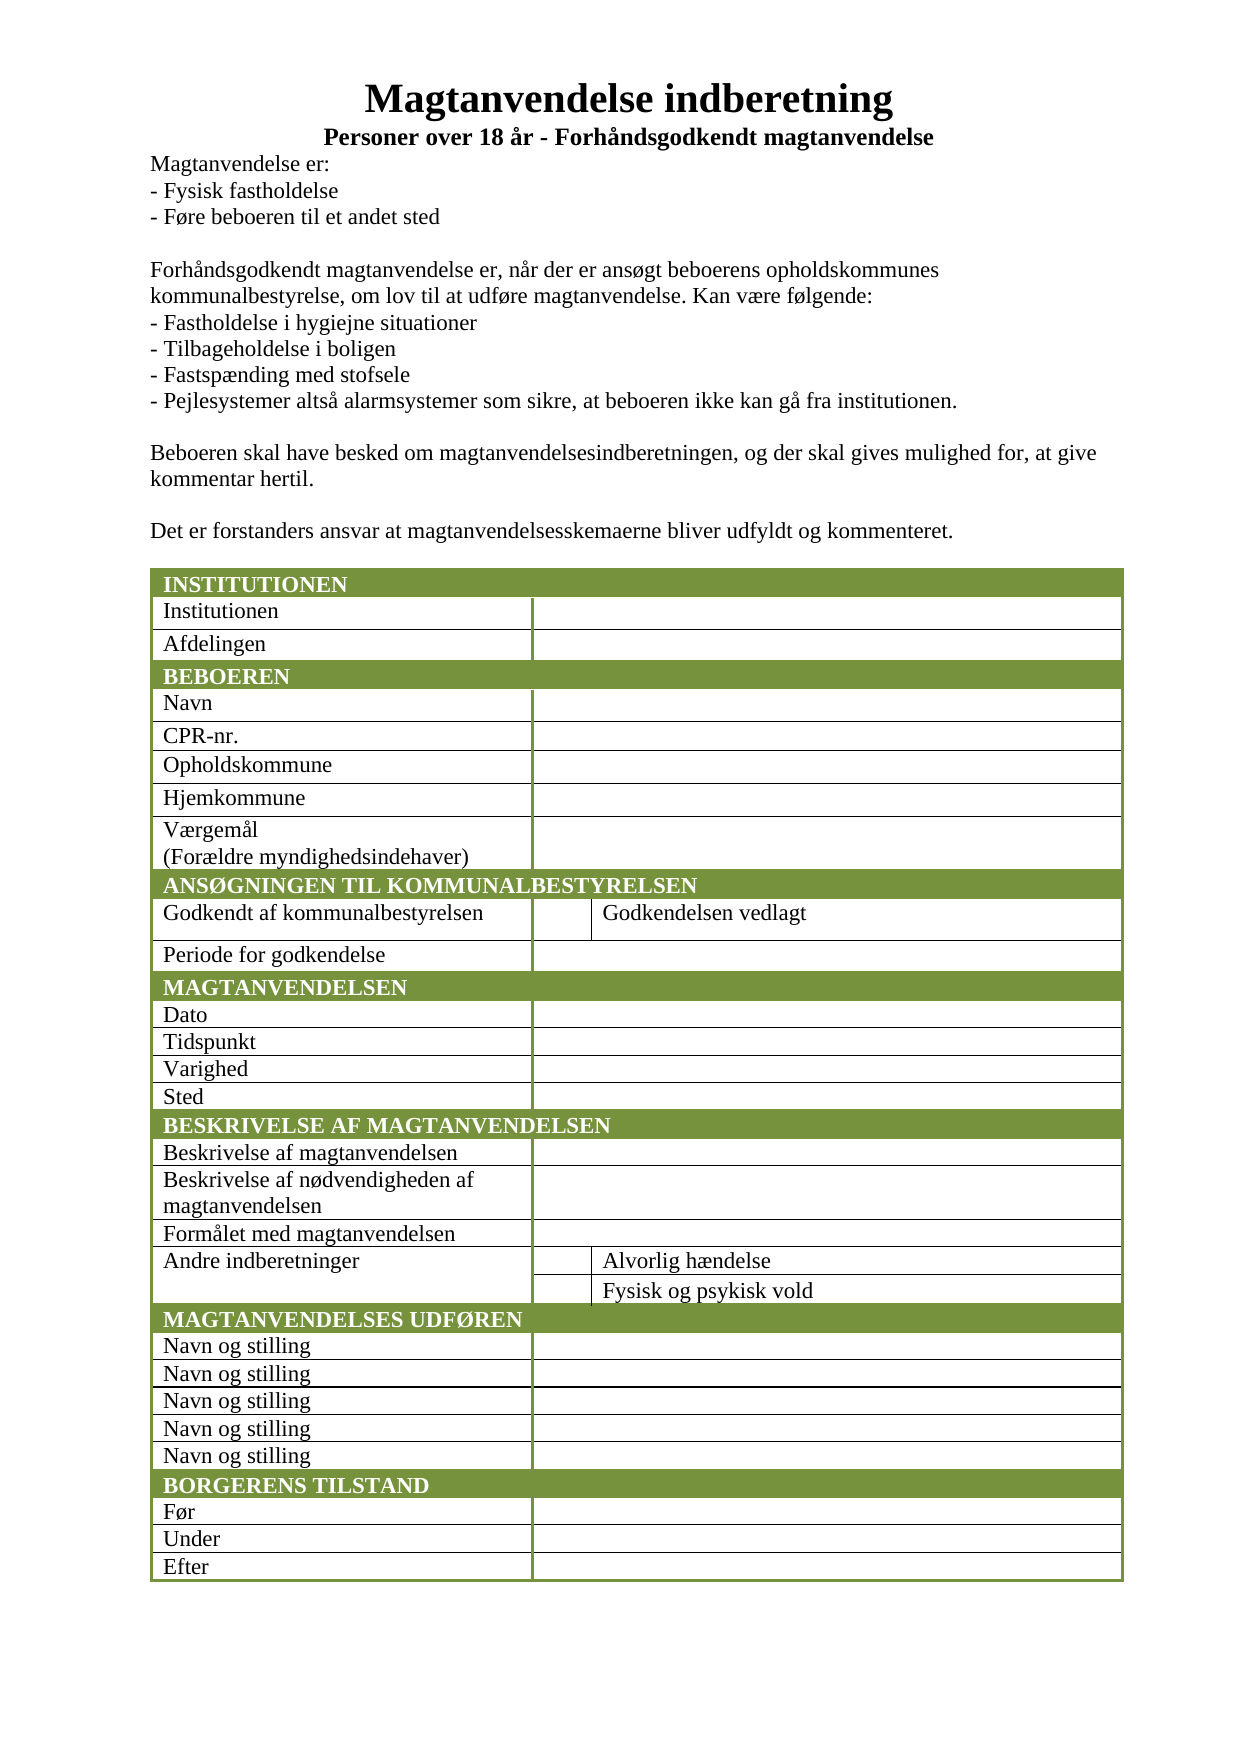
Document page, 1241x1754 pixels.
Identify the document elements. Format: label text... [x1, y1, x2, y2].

table_cell [534, 1498, 1121, 1524]
text - Tilbageholdelse i boligen [150, 335, 1107, 361]
table_cell Opholdskommune [153, 751, 531, 783]
table_cell [534, 1275, 591, 1303]
table_cell [534, 941, 1121, 971]
table_cell ansøgningen til kommunalbestyrelsen [153, 873, 1121, 899]
table_cell Navn og stilling [153, 1388, 531, 1414]
table_cell Hjemkommune [153, 784, 531, 816]
table_cell Fysisk og psykisk vold [592, 1275, 1121, 1303]
table_cell Navn og stilling [153, 1442, 531, 1468]
table_cell Afdelingen [153, 630, 531, 660]
table_cell [534, 598, 1121, 629]
text - Pejlesystemer altså alarmsystemer som sikre, at beboeren ikke kan gå fra institutionen. [150, 388, 1107, 414]
table_cell [534, 1525, 1121, 1552]
table_cell Beskrivelse af magtanvendelsen [153, 1139, 531, 1165]
table_cell [534, 1166, 1121, 1219]
table_cell [534, 1415, 1121, 1441]
table_cell Tidspunkt [153, 1028, 531, 1054]
table_cell Formålet med magtanvendelsen [153, 1220, 531, 1246]
text - Fastspænding med stofsele [150, 361, 1107, 388]
table_cell Efter [153, 1553, 531, 1579]
table_cell [534, 1333, 1121, 1359]
table_cell [534, 1139, 1121, 1165]
table_cell Andre indberetninger [153, 1247, 531, 1303]
table_cell [534, 1083, 1121, 1109]
table_cell beboeren [153, 663, 1121, 689]
table_cell Magtanvendelses udføren [153, 1306, 1121, 1333]
table_cell Dato [153, 1001, 531, 1027]
table_cell [534, 1220, 1121, 1246]
text - Fysisk fastholdelse [150, 177, 1107, 203]
table_cell [534, 817, 1121, 869]
table_cell Under [153, 1525, 531, 1552]
table_cell Borgerens tilstand [153, 1472, 1121, 1498]
table_cell [534, 1553, 1121, 1579]
table_cell [534, 1056, 1121, 1082]
table_cell Godkendelsen vedlagt [592, 899, 1121, 940]
table_cell [534, 630, 1121, 660]
text Beboeren skal have besked om magtanvendelsesindberetningen, og der skal gives mulighed for, at give kommentar hertil. [150, 439, 1107, 492]
text Det er forstanders ansvar at magtanvendelsesskemaerne bliver udfyldt og kommenteret. [150, 517, 1107, 543]
table_cell [534, 722, 1121, 750]
table_cell Før [153, 1498, 531, 1524]
table_cell Varighed [153, 1056, 531, 1082]
table_cell [534, 1388, 1121, 1414]
text Forhåndsgodkendt magtanvendelse er, når der er ansøgt beboerens opholdskommunes kommunalbestyrelse, om lov til at udføre magtanvendelse. Kan være følgende: [150, 256, 1107, 308]
text - Fastholdelse i hygiejne situationer [150, 308, 1107, 335]
table_cell [534, 690, 1121, 721]
table_cell Beskrivelse af magtanvendelsen [153, 1113, 1121, 1139]
table_cell Alvorlig hændelse [592, 1247, 1121, 1274]
table_cell magtanvendelsen [153, 974, 1121, 1001]
table_cell [534, 1360, 1121, 1386]
table_cell Navn og stilling [153, 1415, 531, 1441]
table_cell [534, 1442, 1121, 1468]
table_cell Institutionen [153, 598, 531, 629]
table_cell [534, 784, 1121, 816]
table_cell Beskrivelse af nødvendigheden af magtanvendelsen [153, 1166, 531, 1219]
table_cell Godkendt af kommunalbestyrelsen [153, 899, 531, 940]
table_cell [534, 751, 1121, 783]
table_cell Navn og stilling [153, 1360, 531, 1386]
text - Føre beboeren til et andet sted [150, 203, 1107, 229]
text Magtanvendelse er: [150, 150, 1107, 177]
table_cell Navn og stilling [153, 1333, 531, 1359]
table_cell Periode for godkendelse [153, 941, 531, 971]
table_cell CPR-nr. [153, 722, 531, 750]
table_cell [534, 1028, 1121, 1054]
table_cell [534, 1001, 1121, 1027]
table_header Institutionen [153, 571, 1121, 597]
table_cell [534, 1247, 591, 1274]
table_cell Navn [153, 690, 531, 721]
table_cell Sted [153, 1083, 531, 1109]
table_cell [534, 899, 591, 940]
table_cell Værgemål (Forældre myndighedsindehaver) [153, 817, 531, 869]
